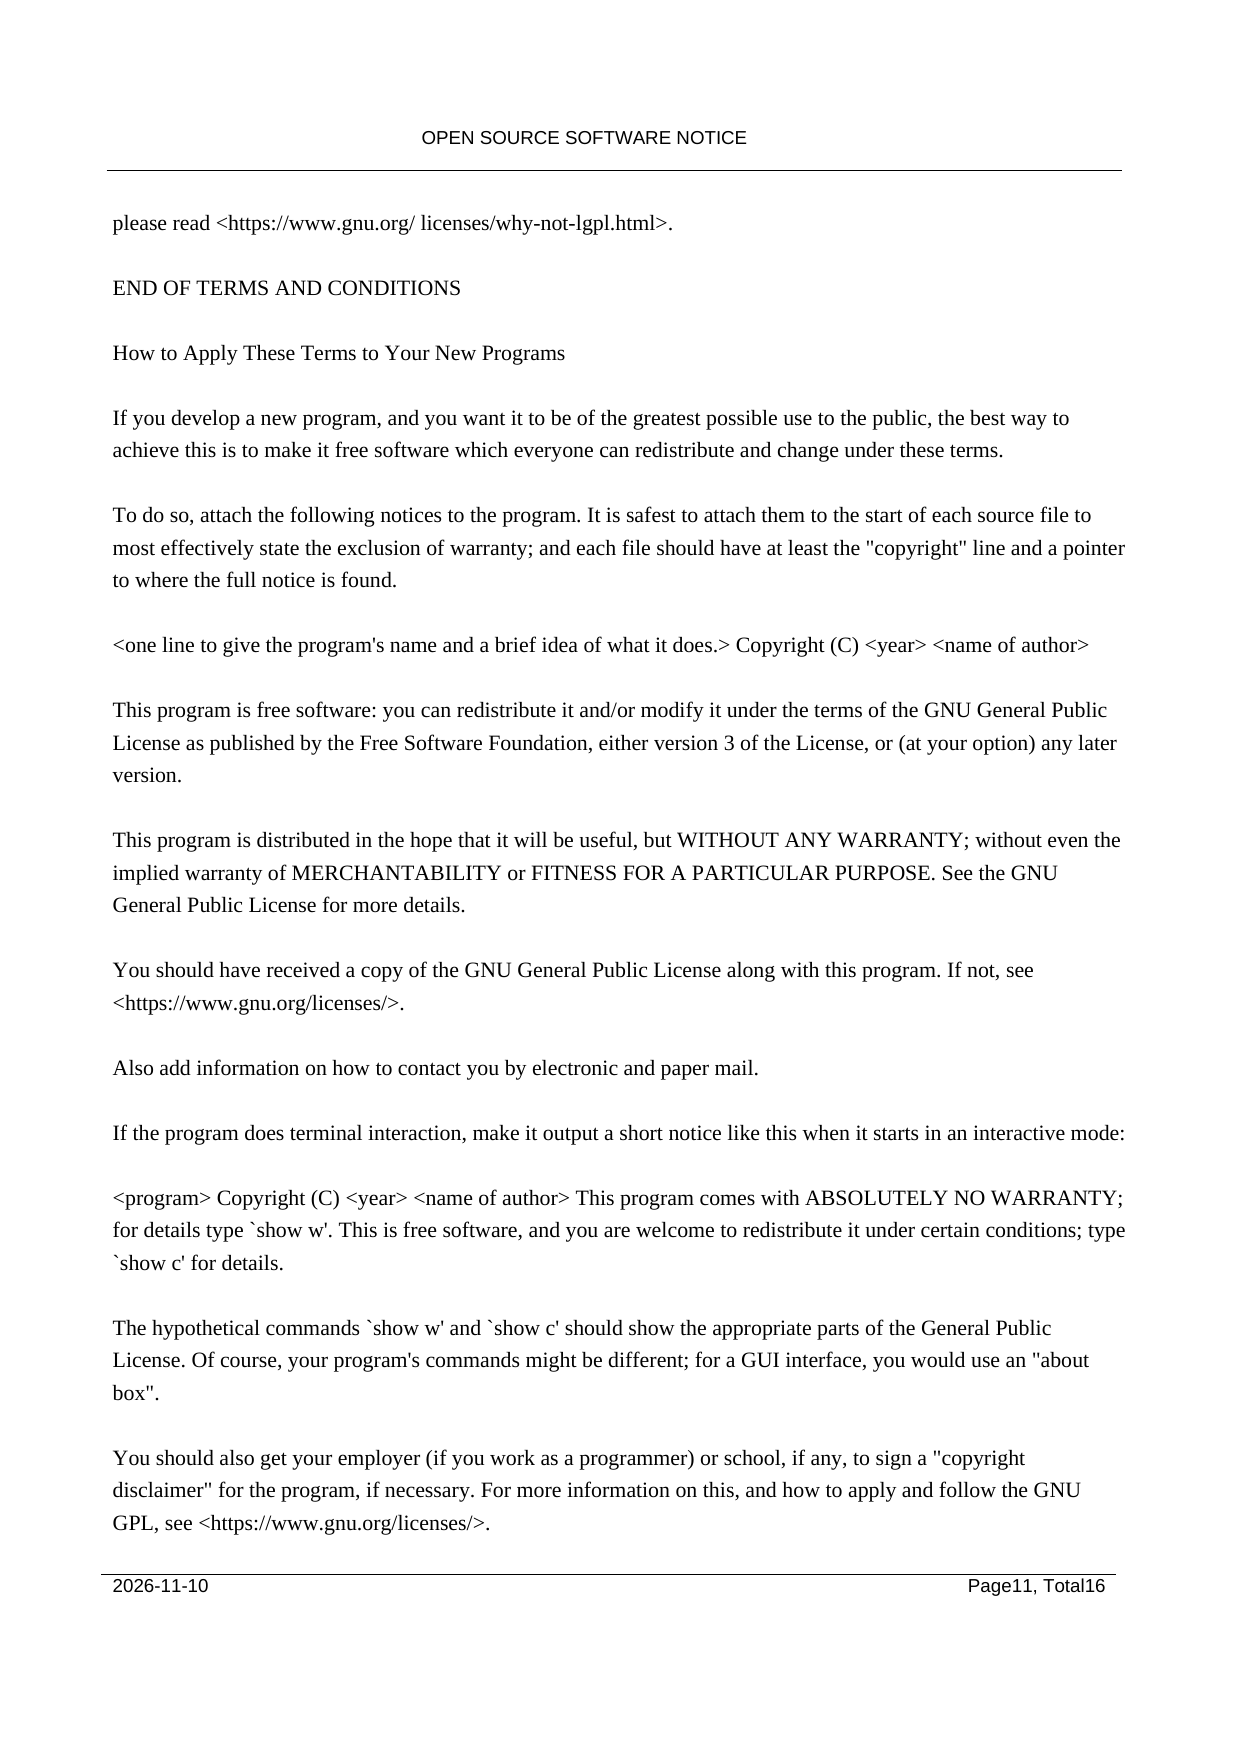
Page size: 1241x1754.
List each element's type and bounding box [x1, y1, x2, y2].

text [112, 206, 1128, 1539]
